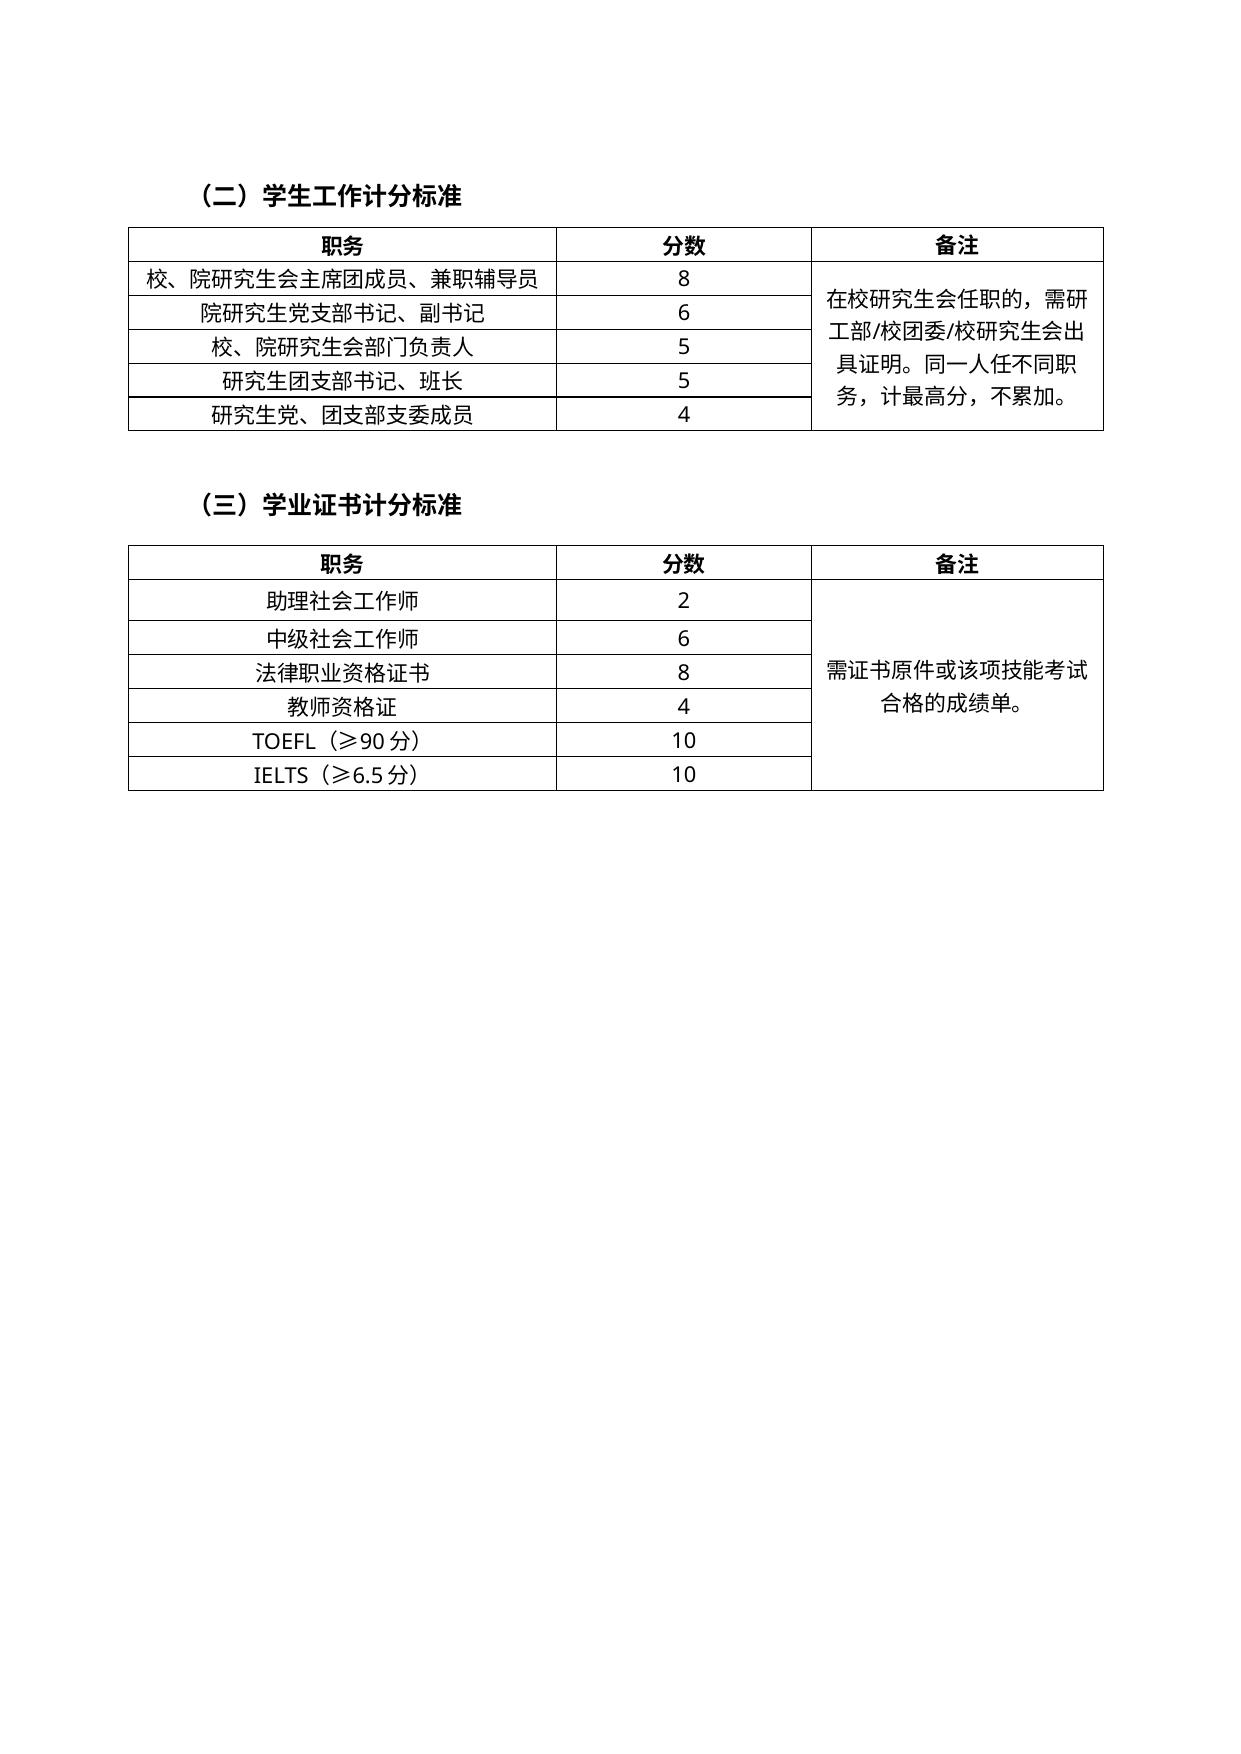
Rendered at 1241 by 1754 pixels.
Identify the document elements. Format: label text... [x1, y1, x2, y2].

table_header 职务 [129, 228, 556, 261]
table_cell 院研究生党支部书记、副书记 [129, 296, 556, 328]
table_cell 教师资格证 [129, 689, 556, 722]
text （二）学生工作计分标准 [187, 162, 1053, 227]
table_cell 中级社会工作师 [129, 621, 556, 654]
table_cell 5 [557, 330, 811, 362]
table_header 备注 [812, 228, 1103, 261]
table_cell 5 [557, 364, 811, 396]
table_cell 助理社会工作师 [129, 580, 556, 620]
table_cell 4 [557, 398, 811, 430]
table_cell 6 [557, 296, 811, 328]
table_cell 在校研究生会任职的，需研工部/校团委/校研究生会出具证明。同一人任不同职务，计最高分，不累加。 [812, 262, 1103, 430]
table_cell 2 [557, 580, 811, 620]
table_cell 研究生党、团支部支委成员 [129, 398, 556, 430]
table_cell 8 [557, 262, 811, 294]
table_cell 校、院研究生会主席团成员、兼职辅导员 [129, 262, 556, 294]
table_header 职务 [129, 546, 556, 579]
text （三）学业证书计分标准 [187, 471, 1053, 536]
table_cell TOEFL（≥90分） [129, 723, 556, 756]
table_cell 4 [557, 689, 811, 722]
table_cell 研究生团支部书记、班长 [129, 364, 556, 396]
table_cell 需证书原件或该项技能考试合格的成绩单。 [812, 580, 1103, 790]
table_cell 8 [557, 655, 811, 688]
table_cell 6 [557, 621, 811, 654]
table_cell 校、院研究生会部门负责人 [129, 330, 556, 362]
table_cell 法律职业资格证书 [129, 655, 556, 688]
table_header 备注 [812, 546, 1103, 579]
table_header 分数 [557, 228, 811, 261]
table_header 分数 [557, 546, 811, 579]
table_cell 10 [557, 723, 811, 756]
table_cell IELTS（≥6.5分） [129, 757, 556, 790]
table_cell 10 [557, 757, 811, 790]
